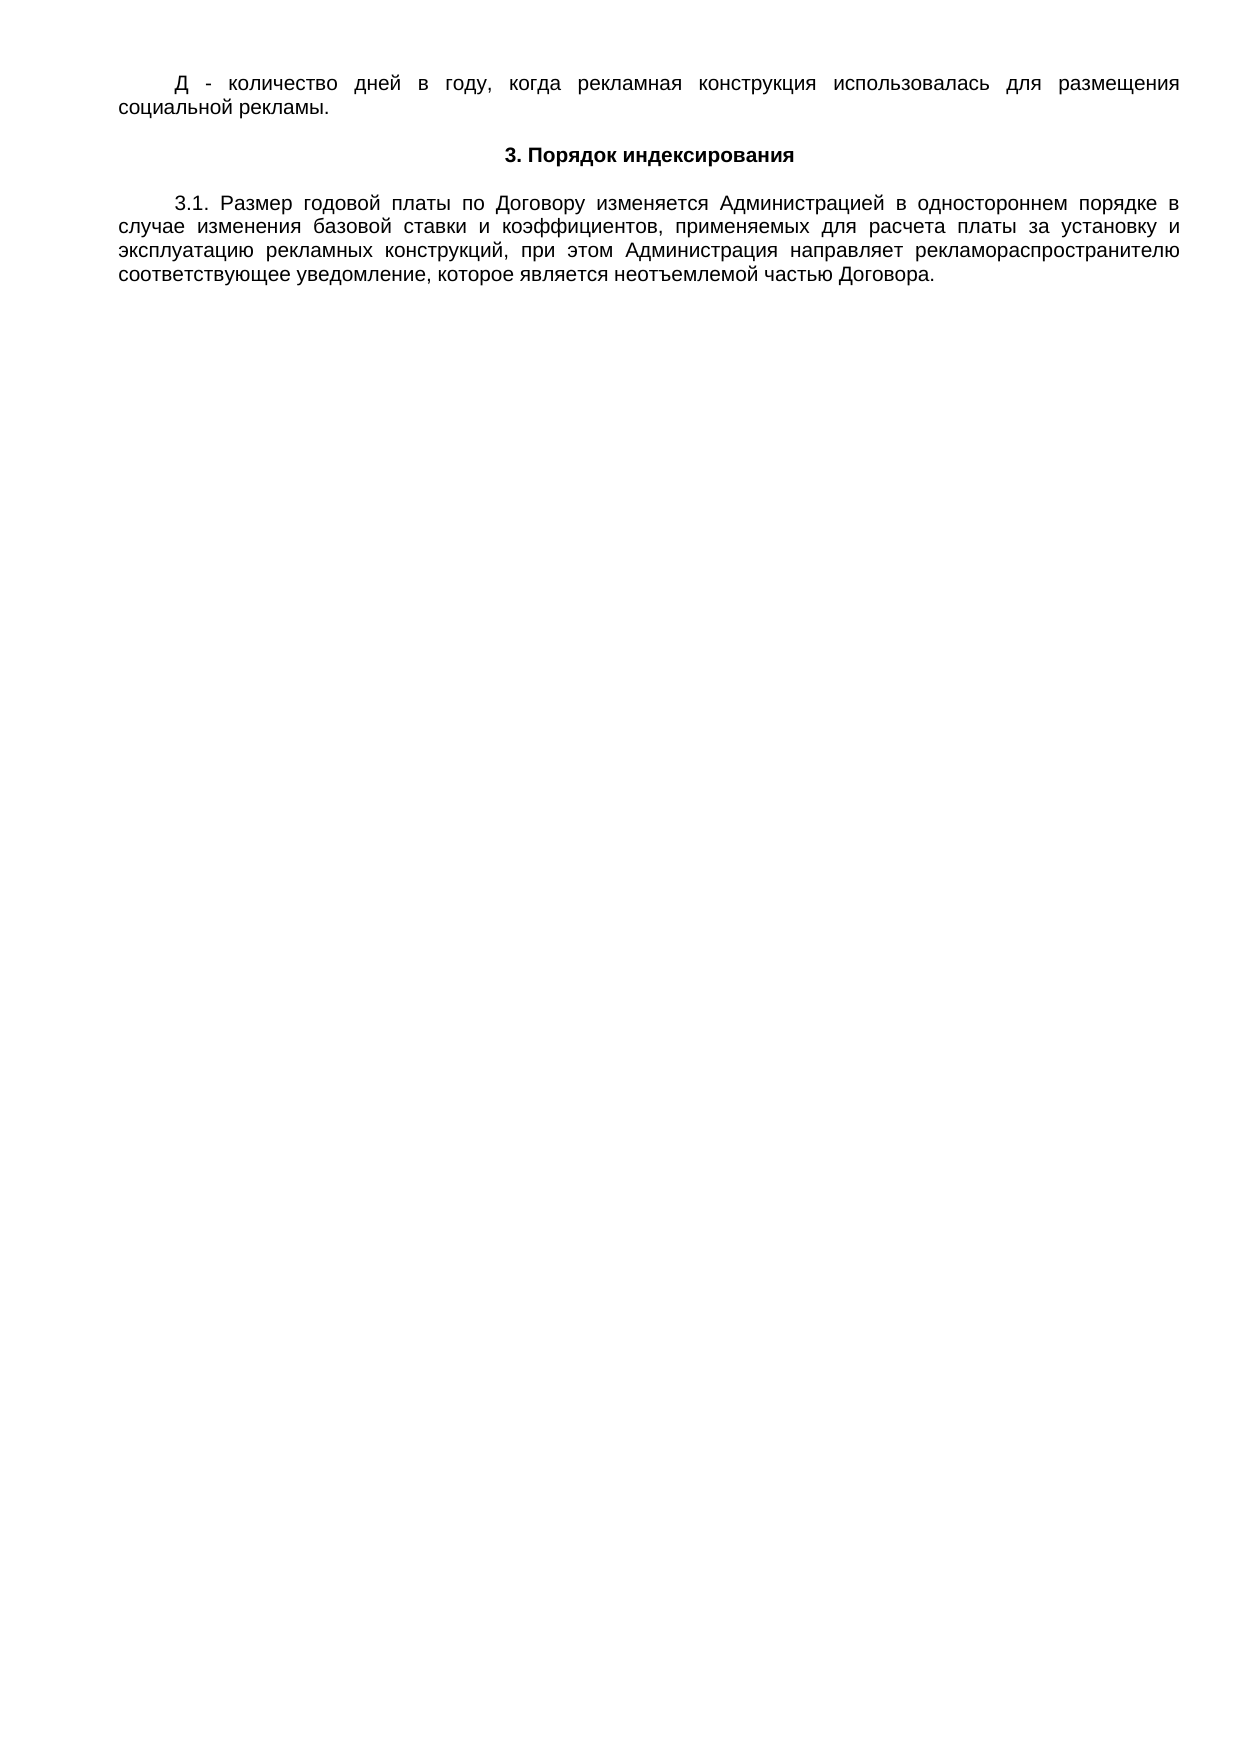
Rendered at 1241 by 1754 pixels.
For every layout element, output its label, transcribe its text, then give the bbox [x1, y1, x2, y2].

title 3. Порядок индексирования [118, 142, 1181, 166]
text 3.1. Размер годовой платы по Договору изменяется Администрацией в одностороннем порядке в случае изменения базовой ставки и коэффициентов, применяемых для расчета платы за установку и эксплуатацию рекламных конструкций, при этом Администрация направляет рекламораспространителю соответствующее уведомление, которое является неотъемлемой частью Договора. [118, 190, 1181, 286]
text Д - количество дней в году, когда рекламная конструкция использовалась для размещения социальной рекламы. [118, 71, 1181, 118]
